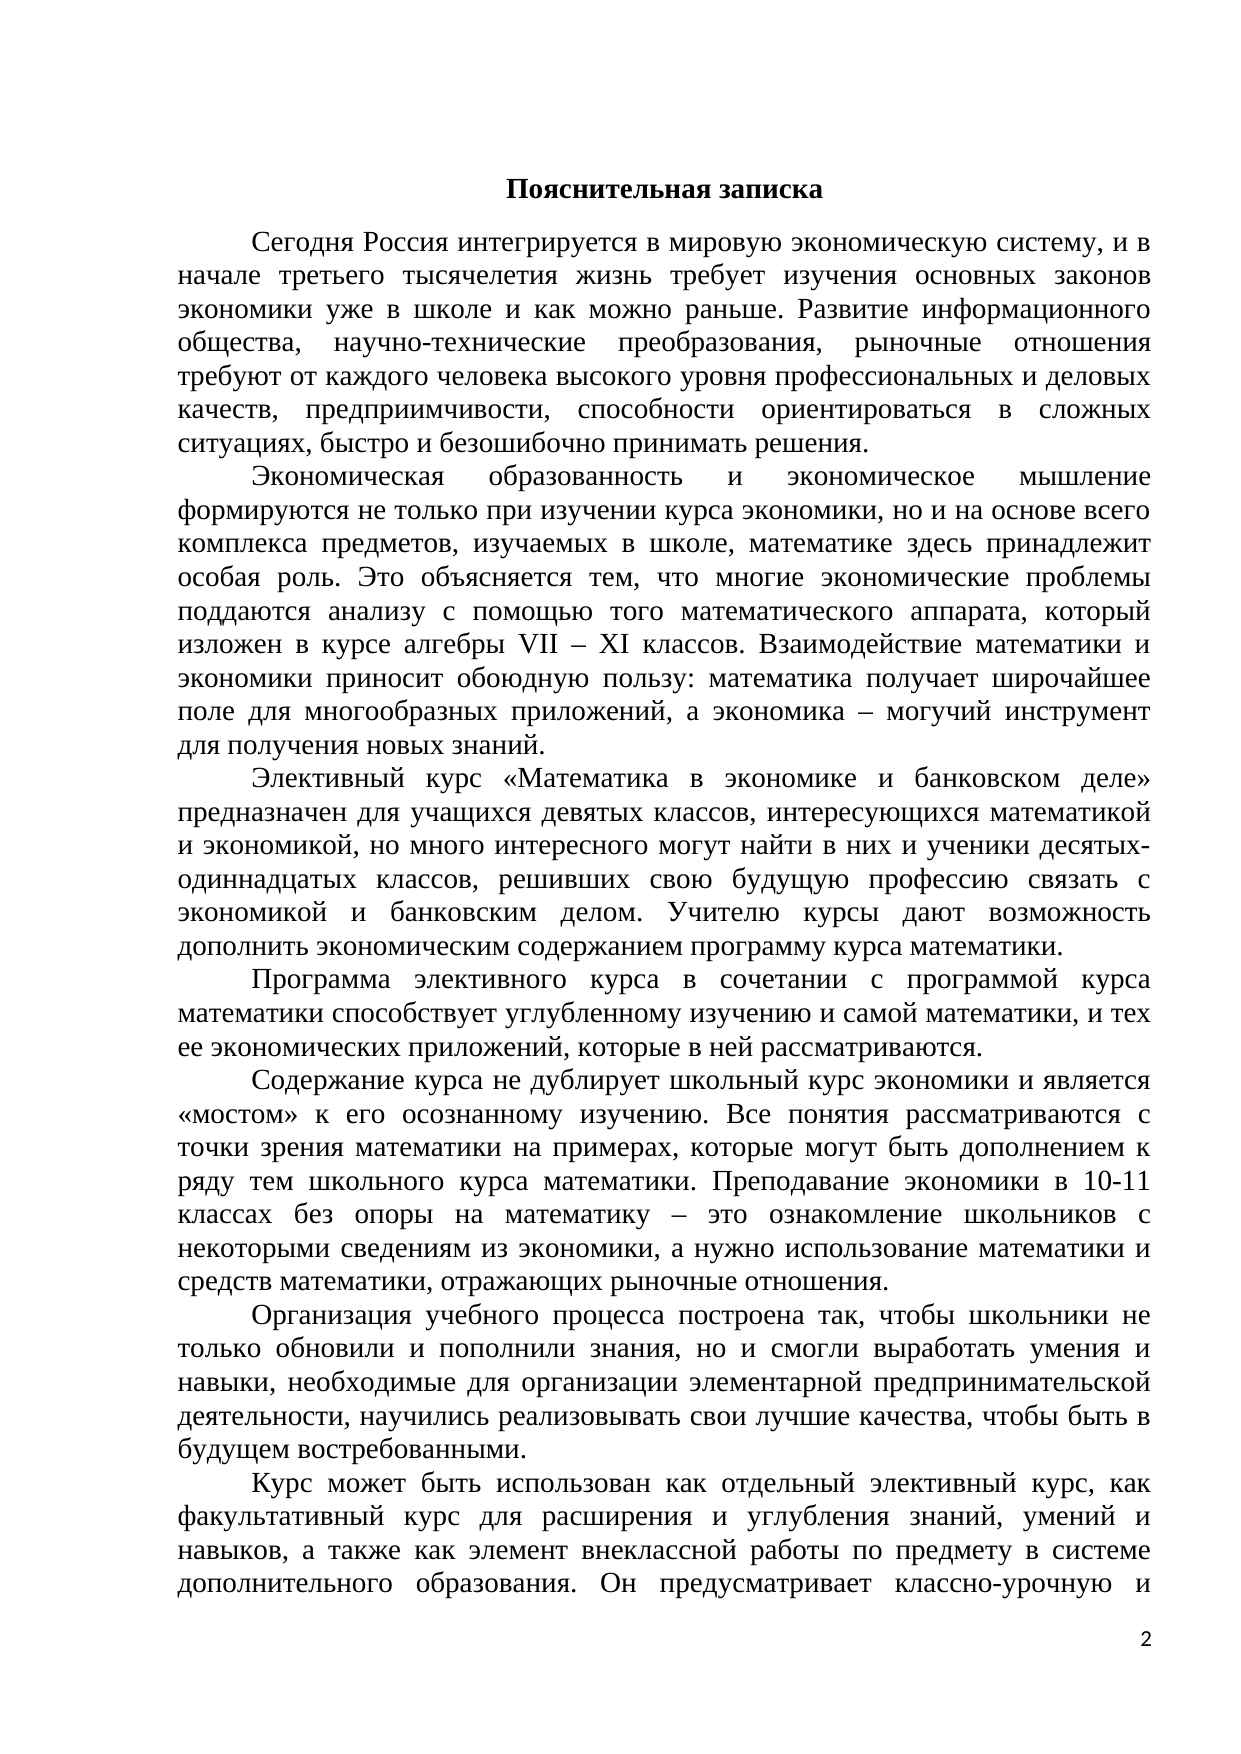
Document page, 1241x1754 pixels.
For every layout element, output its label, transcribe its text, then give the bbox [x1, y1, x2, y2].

text Содержание курса не дублирует школьный курс экономики и является «мостом» к его осознанному изучению. Все понятия рассматриваются с точки зрения математики на примерах, которые могут быть дополнением к ряду тем школьного курса математики. Преподавание экономики в 10-11 классах без опоры на математику – это ознакомление школьников с некоторыми сведениям из экономики, а нужно использование математики и средств математики, отражающих рыночные отношения. [177, 1062, 1152, 1297]
text Экономическая образованность и экономическое мышление формируются не только при изучении курса экономики, но и на основе всего комплекса предметов, изучаемых в школе, математике здесь принадлежит особая роль. Это объясняется тем, что многие экономические проблемы поддаются анализу с помощью того математического аппарата, который изложен в курсе алгебры VII – XI классов. Взаимодействие математики и экономики приносит обоюдную пользу: математика получает широчайшее поле для многообразных приложений, а экономика – могучий инструмент для получения новых знаний. [177, 458, 1152, 760]
text Организация учебного процесса построена так, чтобы школьники не только обновили и пополнили знания, но и смогли выработать умения и навыки, необходимые для организации элементарной предпринимательской деятельности, научились реализовывать свои лучшие качества, чтобы быть в будущем востребованными. [177, 1297, 1152, 1465]
text Пояснительная записка [177, 171, 1152, 204]
text Элективный курс «Математика в экономике и банковском деле» предназначен для учащихся девятых классов, интересующихся математикой и экономикой, но много интересного могут найти в них и ученики десятых-одиннадцатых классов, решивших свою будущую профессию связать с экономикой и банковским делом. Учителю курсы дают возможность дополнить экономическим содержанием программу курса математики. [177, 760, 1152, 962]
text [177, 1465, 1152, 1599]
text Программа элективного курса в сочетании с программой курса математики способствует углубленному изучению и самой математики, и тех ее экономических приложений, которые в ней рассматриваются. [177, 962, 1152, 1062]
text Сегодня Россия интегрируется в мировую экономическую систему, и в начале третьего тысячелетия жизнь требует изучения основных законов экономики уже в школе и как можно раньше. Развитие информационного общества, научно-технические преобразования, рыночные отношения требуют от каждого человека высокого уровня профессиональных и деловых качеств, предприимчивости, способности ориентироваться в сложных ситуациях, быстро и безошибочно принимать решения. [177, 224, 1152, 458]
